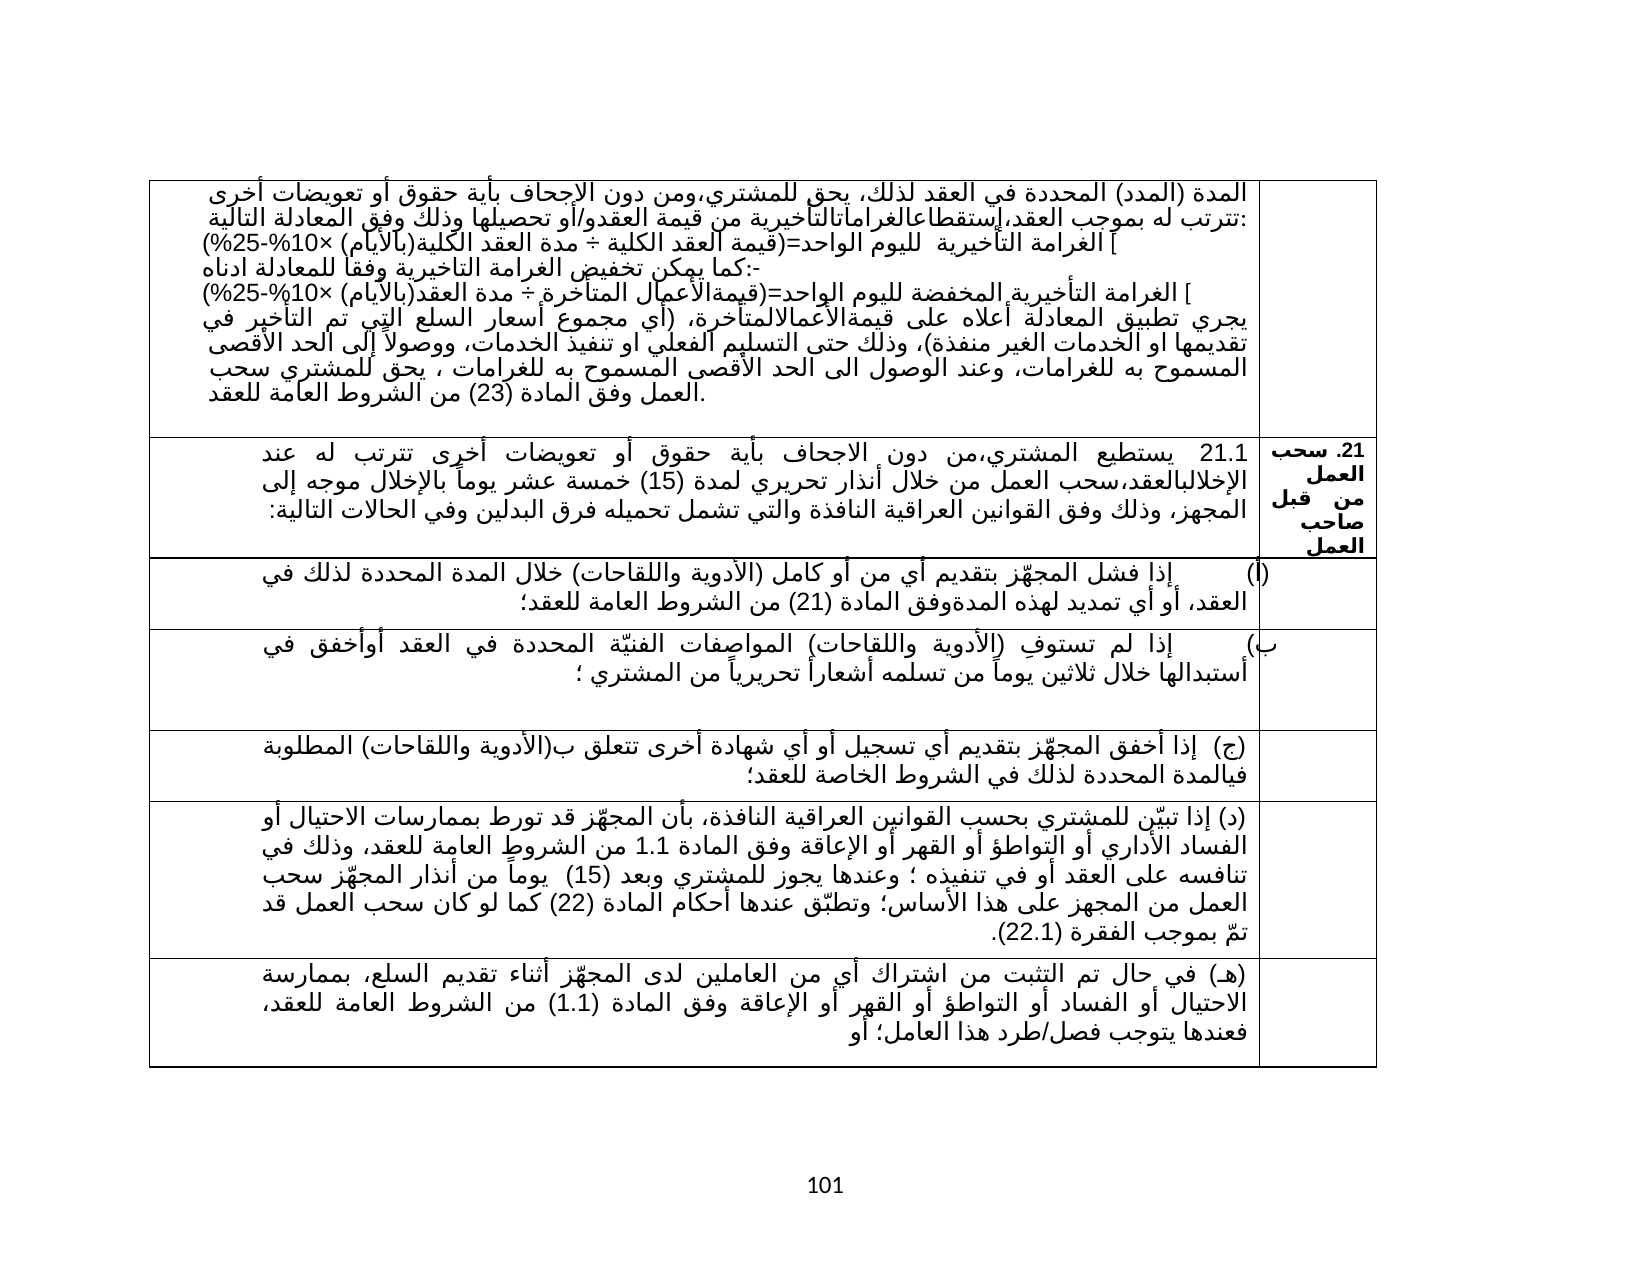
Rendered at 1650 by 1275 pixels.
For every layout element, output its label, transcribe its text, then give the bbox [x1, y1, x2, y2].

table_cell [1260, 959, 1376, 1066]
table_cell [1260, 731, 1376, 801]
table_cell 21. سحب العمل من قبل صاحب العمل [1260, 438, 1376, 557]
table_cell (د) إذا تبيّن للمشتري بحسب القوانين العراقية النافذة، بأن المجهّز قد تورط بممارسات الاحتيال أو الفساد الأداري أو التواطؤ أو القهر أو الإعاقة وفق المادة 1.1 من الشروط العامة للعقد، وذلك في تنافسه على العقد أو في تنفيذه ؛ وعندها يجوز للمشتري وبعد (15) يوماً من أنذار المجهّز سحب العمل من المجهز على هذا الأساس؛ وتطبّق عندها أحكام المادة (22) كما لو كان سحب العمل قد تمّ بموجب الفقرة (22.1). [150, 802, 1259, 958]
table_cell [1260, 630, 1376, 730]
table_cell (ج) إذا أخفق المجهّز بتقديم أي تسجيل أو أي شهادة أخرى تتعلق ب(الأدوية واللقاحات) المطلوبة فيالمدة المحددة لذلك في الشروط الخاصة للعقد؛ [150, 731, 1259, 801]
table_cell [150, 181, 1259, 437]
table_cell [1260, 181, 1376, 437]
table_cell [1260, 802, 1376, 958]
table_cell 21.1 يستطيع المشتري،من دون الاجحاف بأية حقوق أو تعويضات أخرى تترتب له عند الإخلالبالعقد،سحب العمل من خلال أنذار تحريري لمدة (15) خمسة عشر يوماً بالإخلال موجه إلى المجهز، وذلك وفق القوانين العراقية النافذة والتي تشمل تحميله فرق البدلين وفي الحالات التالية: [150, 438, 1259, 557]
table_cell [1260, 559, 1376, 628]
table_cell إذا لم تستوفِ (الأدوية واللقاحات) المواصفات الفنيّة المحددة في العقد أوأخفق في أستبدالها خلال ثلاثين يوماً من تسلمه أشعارأ تحريرياً من المشتري ؛ [150, 630, 1259, 730]
table_cell (هـ) في حال تم التثبت من اشتراك أي من العاملين لدى المجهّز أثناء تقديم السلع، بممارسة الاحتيال أو الفساد أو التواطؤ أو القهر أو الإعاقة وفق المادة (1.1) من الشروط العامة للعقد، فعندها يتوجب فصل/طرد هذا العامل؛ أو [150, 959, 1259, 1066]
table_cell إذا فشل المجهّز بتقديم أي من أو كامل (الأدوية واللقاحات) خلال المدة المحددة لذلك في العقد، أو أي تمديد لهذه المدةوفق المادة (21) من الشروط العامة للعقد؛ [150, 559, 1259, 628]
